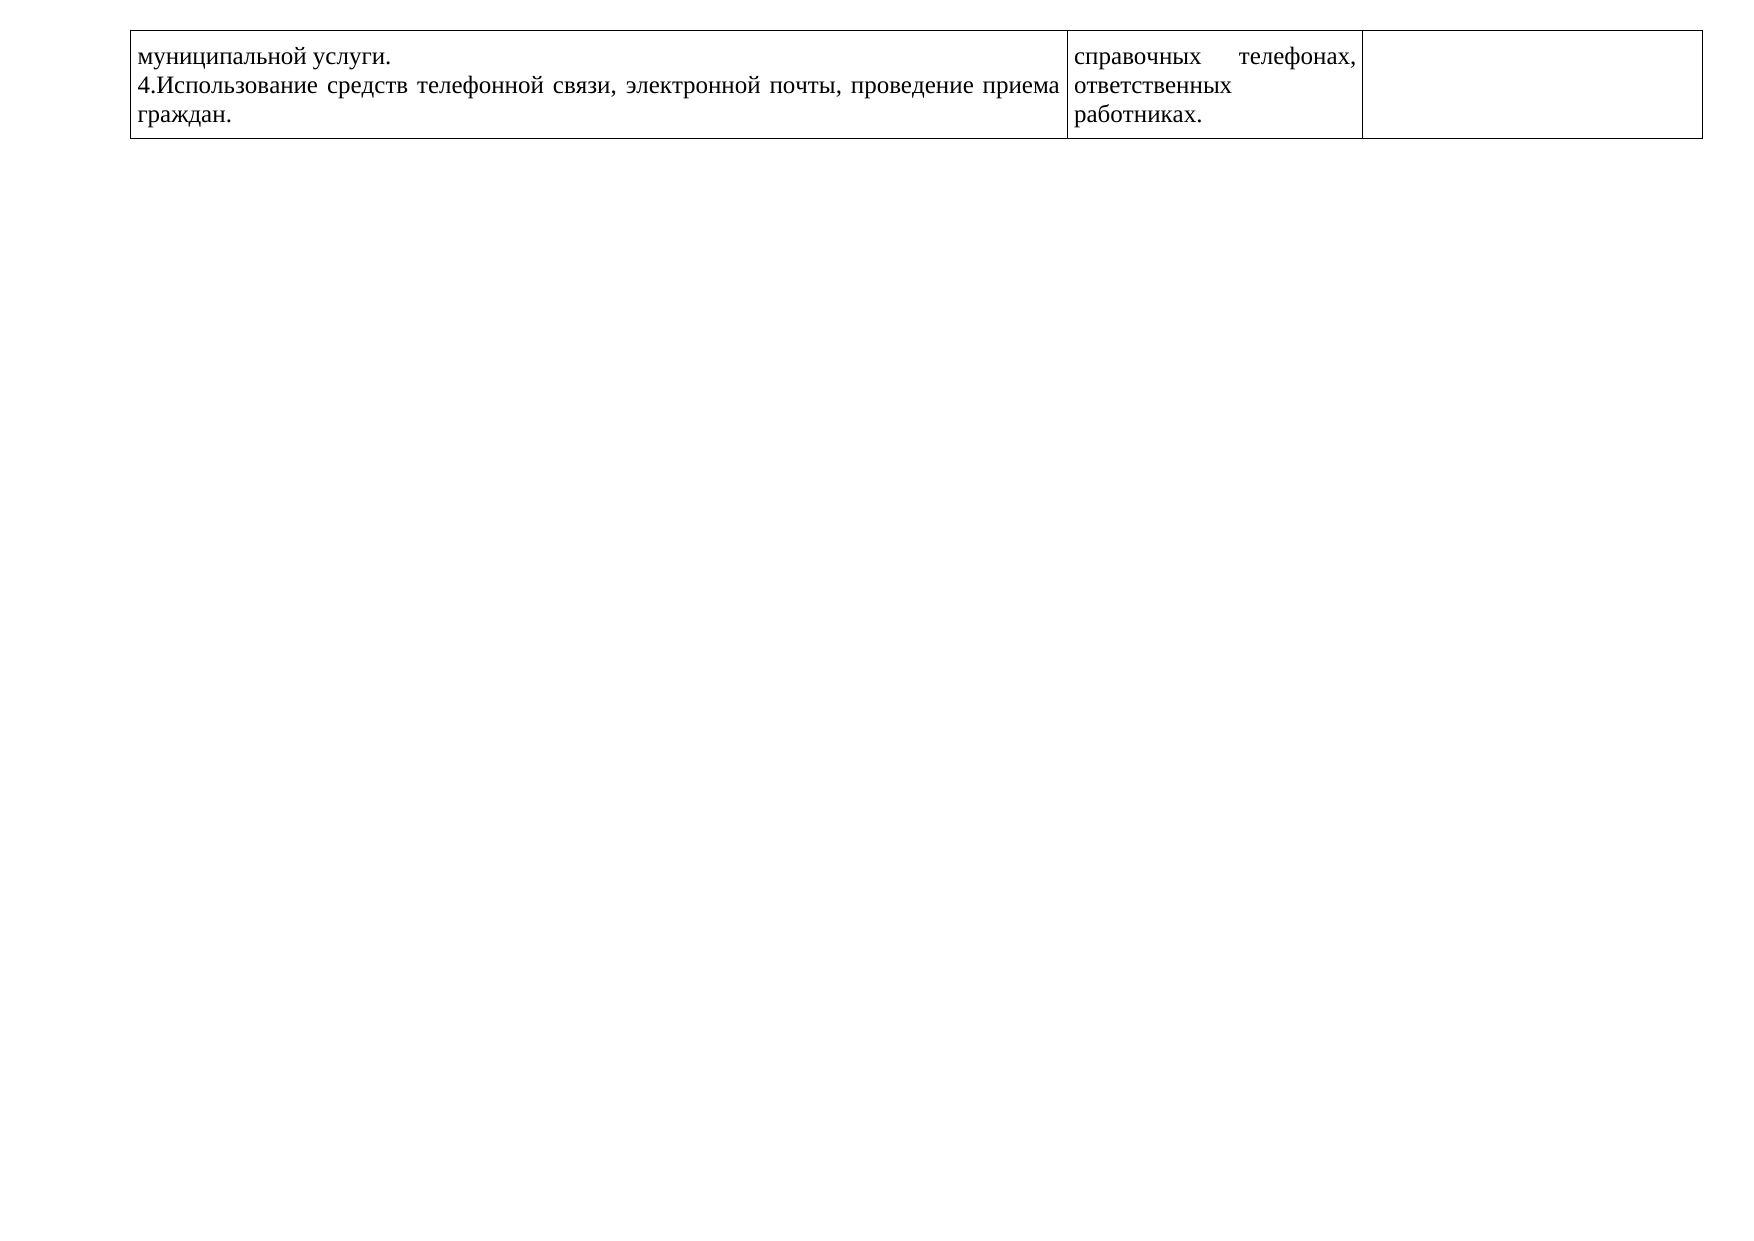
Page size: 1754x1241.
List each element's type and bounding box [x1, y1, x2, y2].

table_header [1363, 31, 1702, 138]
table_header [131, 31, 1067, 138]
table_header [1068, 31, 1362, 138]
